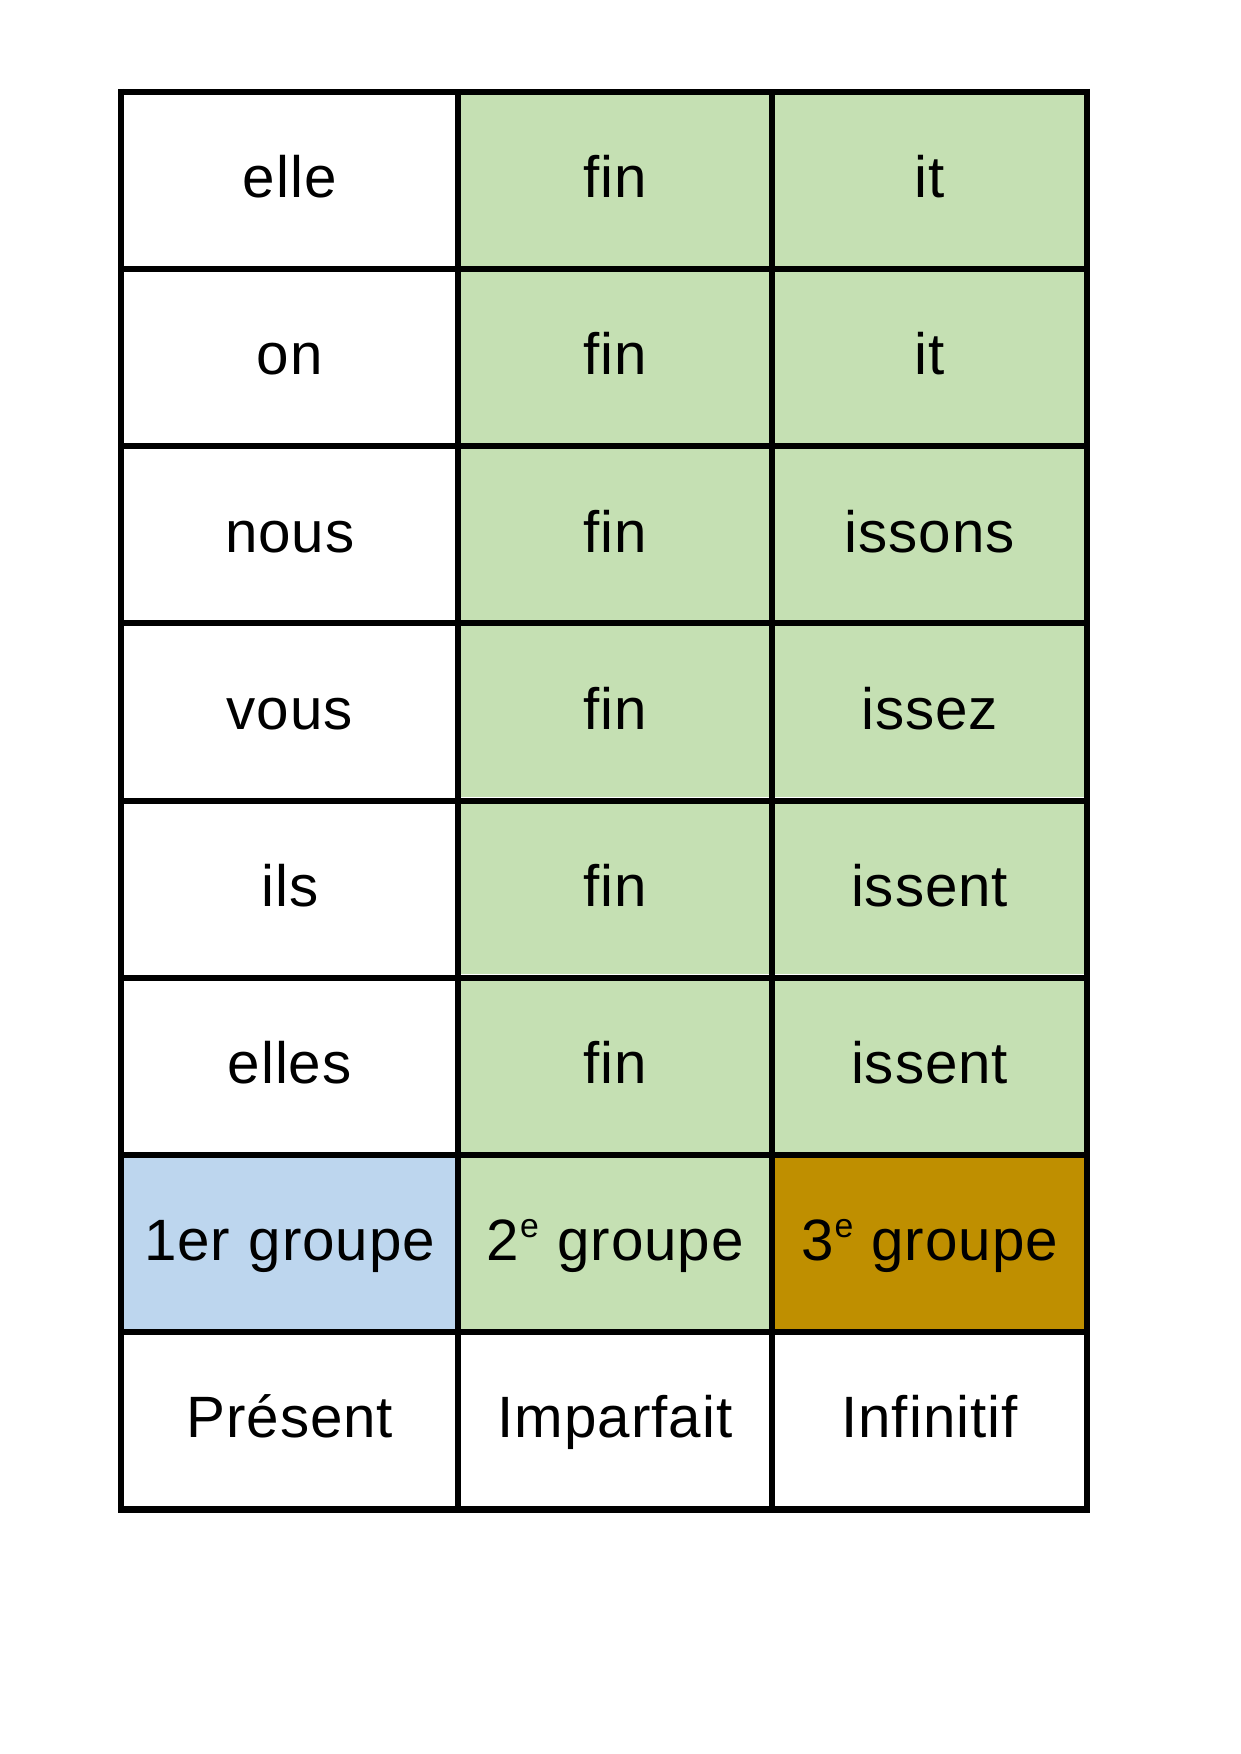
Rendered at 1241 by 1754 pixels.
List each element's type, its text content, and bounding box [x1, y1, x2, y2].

table_cell fin [461, 626, 769, 797]
table_cell it [775, 95, 1084, 266]
table_cell Imparfait [461, 1335, 769, 1506]
table_cell 2e groupe [461, 1158, 769, 1329]
table_cell Infinitif [775, 1335, 1084, 1506]
table_cell 1er groupe [124, 1158, 455, 1329]
table_cell fin [461, 981, 769, 1152]
table_cell elle [124, 95, 455, 266]
table_cell fin [461, 449, 769, 620]
table_cell ils [124, 804, 455, 974]
table_cell it [775, 272, 1084, 443]
table_cell issons [775, 449, 1084, 620]
table_cell fin [461, 272, 769, 443]
table_cell issent [775, 804, 1084, 974]
table_cell fin [461, 804, 769, 974]
table_cell 3e groupe [775, 1158, 1084, 1329]
table_cell Présent [124, 1335, 455, 1506]
table_cell fin [461, 95, 769, 266]
table_cell nous [124, 449, 455, 620]
table_cell on [124, 272, 455, 443]
table_cell issez [775, 626, 1084, 797]
table_cell elles [124, 981, 455, 1152]
table_cell vous [124, 626, 455, 797]
table_cell issent [775, 981, 1084, 1152]
